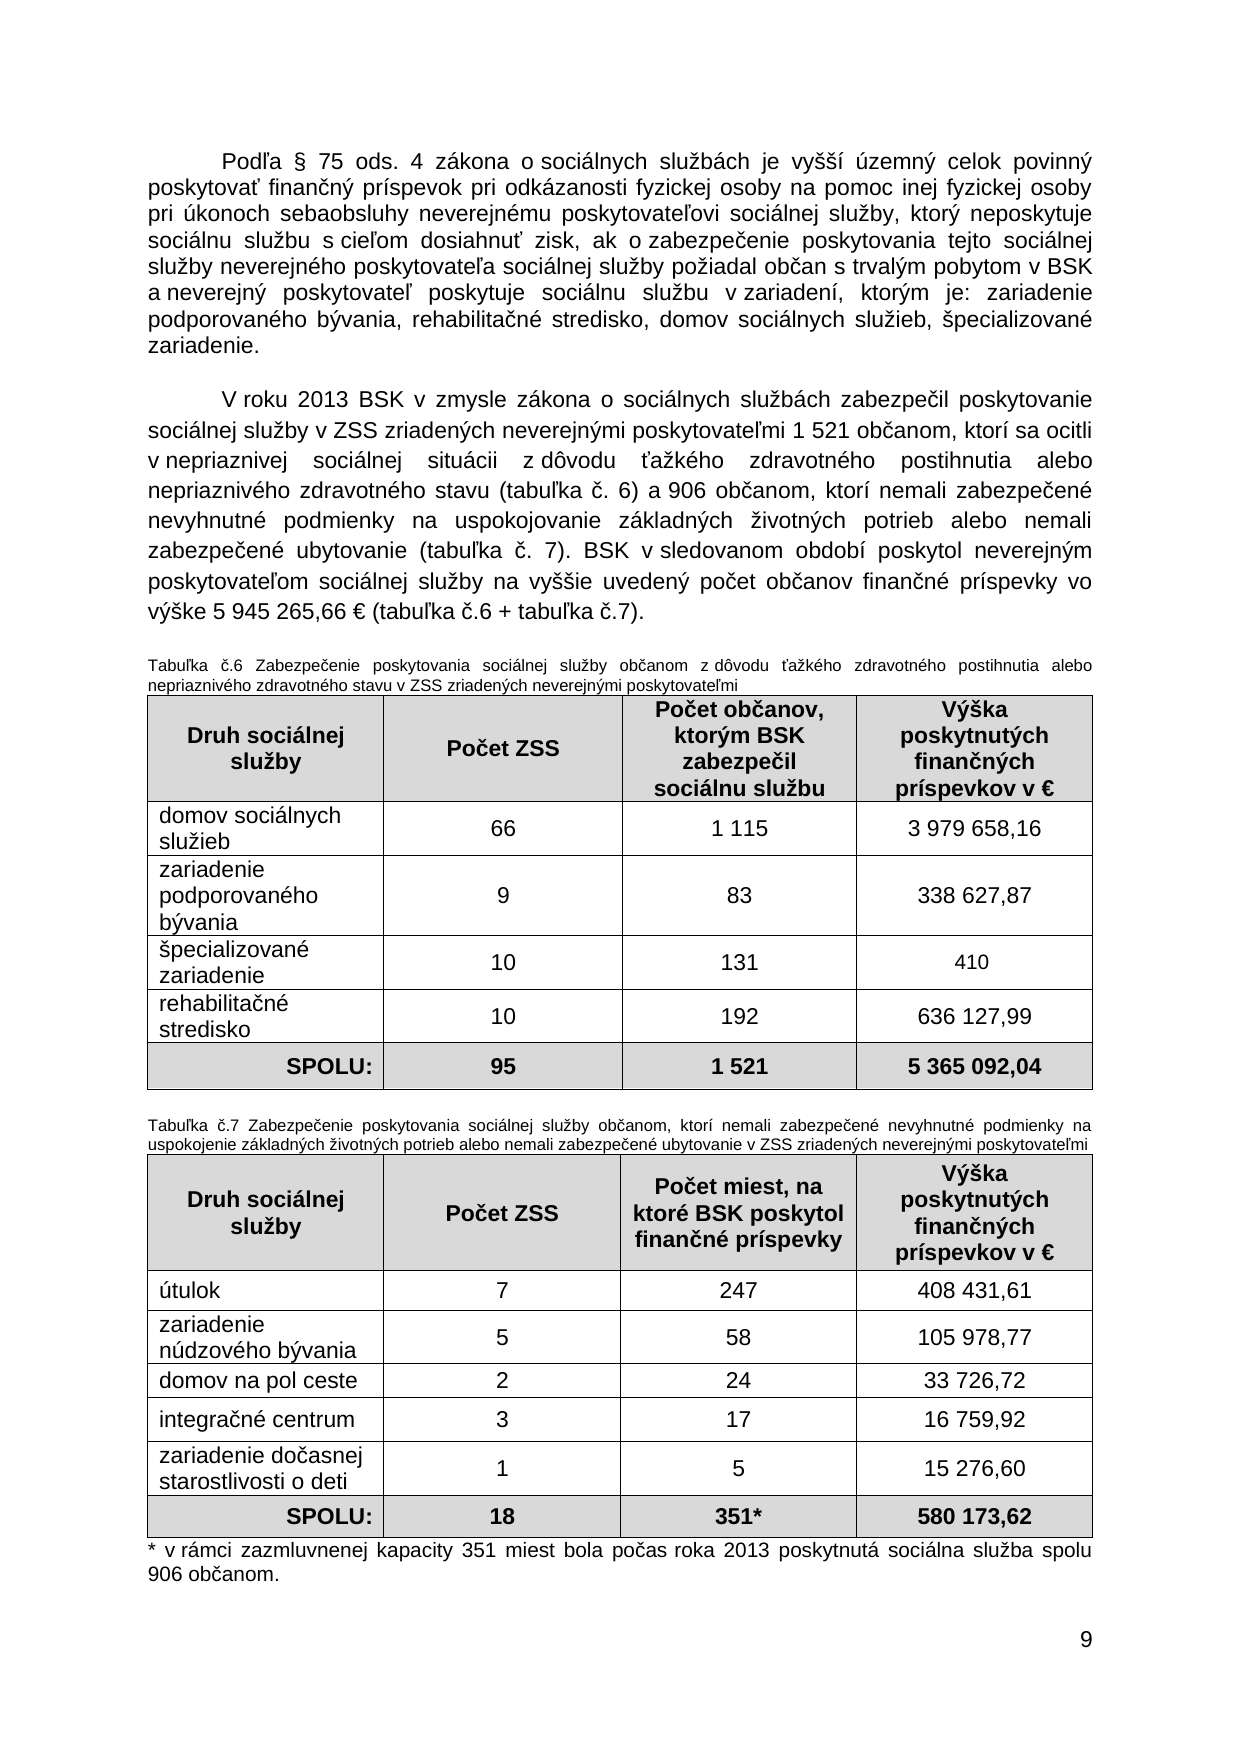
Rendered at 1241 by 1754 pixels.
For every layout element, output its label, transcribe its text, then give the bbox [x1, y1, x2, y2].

table_cell 15 276,60 [857, 1442, 1092, 1494]
text * v rámci zazmluvnenej kapacity 351 miest bola počas roka 2013 poskytnutá sociálna služba spolu 906 občanom. [148, 1538, 1093, 1586]
table_cell SPOLU: [148, 1043, 383, 1088]
table_cell 408 431,61 [857, 1271, 1092, 1309]
table_cell 636 127,99 [857, 990, 1092, 1042]
table_cell 83 [623, 856, 856, 935]
table_cell 10 [384, 936, 622, 988]
table_cell 192 [623, 990, 856, 1042]
table_cell 5 [621, 1442, 856, 1494]
table_cell 3 979 658,16 [857, 802, 1092, 855]
table_header Druh sociálnej služby [148, 1155, 383, 1270]
table_cell domov na pol ceste [148, 1364, 383, 1397]
table_cell útulok [148, 1271, 383, 1309]
table_cell 58 [621, 1311, 856, 1363]
table_cell 16 759,92 [857, 1398, 1092, 1441]
table_cell 5 365 092,04 [857, 1043, 1092, 1088]
table_cell 95 [384, 1043, 622, 1088]
text V roku 2013 BSK v zmysle zákona o sociálnych službách zabezpečil poskytovanie sociálnej služby v ZSS zriadených neverejnými poskytovateľmi 1 521 občanom, ktorí sa ocitli v nepriaznivej sociálnej situácii z dôvodu ťažkého zdravotného postihnutia alebo nepriaznivého zdravotného stavu (tabuľka č. 6) a 906 občanom, ktorí nemali zabezpečené nevyhnutné podmienky na uspokojovanie základných životných potrieb alebo nemali zabezpečené ubytovanie (tabuľka č. 7). BSK v sledovanom období poskytol neverejným poskytovateľom sociálnej služby na vyššie uvedený počet občanov finančné príspevky vo výške 5 945 265,66 € (tabuľka č.6 + tabuľka č.7). [148, 386, 1093, 624]
table_cell 351* [621, 1496, 856, 1537]
text Tabuľka č.7 Zabezpečenie poskytovania sociálnej služby občanom, ktorí nemali zabezpečené nevyhnutné podmienky na uspokojenie základných životných potrieb alebo nemali zabezpečené ubytovanie v ZSS zriadených neverejnými poskytovateľmi [148, 1116, 1093, 1154]
table_cell 338 627,87 [857, 856, 1092, 935]
text Tabuľka č.6 Zabezpečenie poskytovania sociálnej služby občanom z dôvodu ťažkého zdravotného postihnutia alebo nepriaznivého zdravotného stavu v ZSS zriadených neverejnými poskytovateľmi [148, 656, 1093, 694]
table_cell zariadenie podporovaného bývania [148, 856, 383, 935]
table_cell 1 [384, 1442, 620, 1494]
table_cell 5 [384, 1311, 620, 1363]
table_cell domov sociálnych služieb [148, 802, 383, 855]
table_cell 7 [384, 1271, 620, 1309]
table_header Počet ZSS [384, 696, 622, 801]
table_header Počet občanov, ktorým BSK zabezpečil sociálnu službu [623, 696, 856, 801]
table_cell 1 521 [623, 1043, 856, 1088]
table_cell 2 [384, 1364, 620, 1397]
table_header Počet ZSS [384, 1155, 620, 1270]
table_cell 247 [621, 1271, 856, 1309]
table_cell 66 [384, 802, 622, 855]
table_cell 3 [384, 1398, 620, 1441]
table_cell rehabilitačné stredisko [148, 990, 383, 1042]
table_cell 1 115 [623, 802, 856, 855]
table_cell 105 978,77 [857, 1311, 1092, 1363]
table_cell 33 726,72 [857, 1364, 1092, 1397]
table_cell 24 [621, 1364, 856, 1397]
table_header Výška poskytnutých finančných príspevkov v € [857, 696, 1092, 801]
table_cell 18 [384, 1496, 620, 1537]
table_header Počet miest, na ktoré BSK poskytol finančné príspevky [621, 1155, 856, 1270]
table_cell 410 10678,02,668é ým postihnutím.ťializované ésokytovanie 678,02 [857, 936, 1092, 988]
table_cell 131 [623, 936, 856, 988]
table_cell 10 [384, 990, 622, 1042]
table_cell špecializované zariadenie [148, 936, 383, 988]
table_cell integračné centrum [148, 1398, 383, 1441]
table_cell SPOLU: [148, 1496, 383, 1537]
table_header Druh sociálnej služby [148, 696, 383, 801]
table_cell 580 173,62 [857, 1496, 1092, 1537]
table_header Výška poskytnutých finančných príspevkov v € [857, 1155, 1092, 1270]
table_cell zariadenie núdzového bývania [148, 1311, 383, 1363]
table_cell zariadenie dočasnej starostlivosti o deti [148, 1442, 383, 1494]
text Podľa § 75 ods. 4 zákona o sociálnych službách je vyšší územný celok povinný poskytovať finančný príspevok pri odkázanosti fyzickej osoby na pomoc inej fyzickej osoby pri úkonoch sebaobsluhy neverejnému poskytovateľovi sociálnej služby, ktorý neposkytuje sociálnu službu s cieľom dosiahnuť zisk, ak o zabezpečenie poskytovania tejto sociálnej služby neverejného poskytovateľa sociálnej služby požiadal občan s trvalým pobytom v BSK a neverejný poskytovateľ poskytuje sociálnu službu v zariadení, ktorým je: zariadenie podporovaného bývania, rehabilitačné stredisko, domov sociálnych služieb, špecializované zariadenie. [148, 148, 1093, 358]
table_cell 17 [621, 1398, 856, 1441]
table_cell 9 [384, 856, 622, 935]
